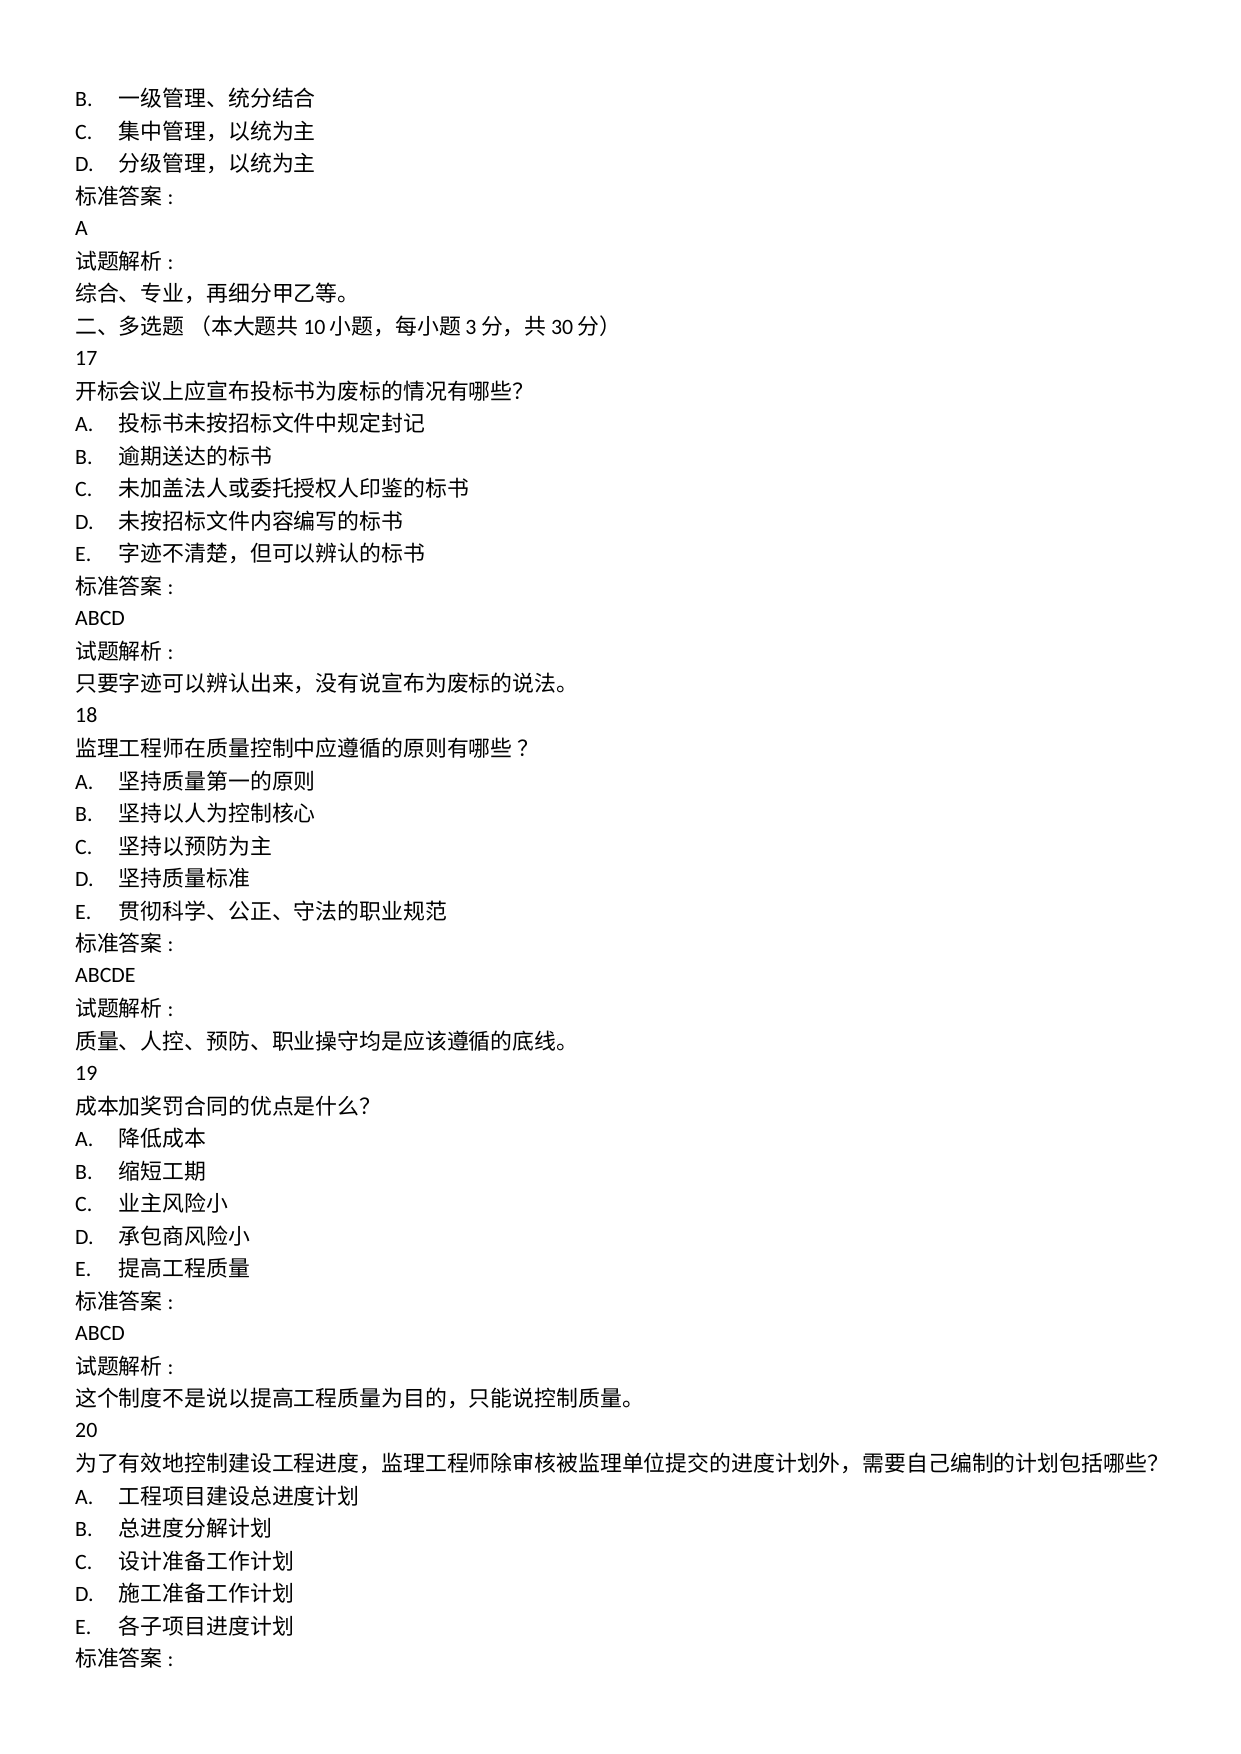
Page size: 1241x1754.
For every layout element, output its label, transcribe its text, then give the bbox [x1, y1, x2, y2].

text D. 坚持质量标准 [75, 861, 1165, 893]
text 19 [75, 1056, 1165, 1088]
text B. 逾期送达的标书 [75, 438, 1165, 471]
text 标准答案 : [75, 926, 1165, 958]
text D. 分级管理，以统为主 [75, 146, 1165, 178]
text 17 [75, 341, 1165, 373]
text 综合、专业，再细分甲乙等。 [75, 276, 1165, 308]
text 标准答案 : [75, 1641, 1165, 1673]
text E. 提高工程质量 [75, 1251, 1165, 1283]
text B. 总进度分解计划 [75, 1511, 1165, 1543]
text 这个制度不是说以提高工程质量为目的，只能说控制质量。 [75, 1381, 1165, 1413]
text 监理工程师在质量控制中应遵循的原则有哪些 ？ [75, 731, 1165, 763]
text 试题解析 : [75, 243, 1165, 276]
text 试题解析 : [75, 633, 1165, 666]
text A. 投标书未按招标文件中规定封记 [75, 406, 1165, 438]
text 标准答案 : [75, 178, 1165, 211]
text ABCD [75, 1316, 1165, 1348]
text C. 集中管理，以统为主 [75, 113, 1165, 146]
text C. 坚持以预防为主 [75, 828, 1165, 861]
text 20 [75, 1413, 1165, 1446]
text 为了有效地控制建设工程进度，监理工程师除审核被监理单位提交的进度计划外，需要自己编制的计划包括哪些？ [75, 1446, 1165, 1478]
text 开标会议上应宣布投标书为废标的情况有哪些？ [75, 373, 1165, 406]
text D. 承包商风险小 [75, 1218, 1165, 1251]
text 质量、人控、预防、职业操守均是应该遵循的底线。 [75, 1023, 1165, 1056]
text 成本加奖罚合同的优点是什么？ [75, 1088, 1165, 1121]
text 标准答案 : [75, 1283, 1165, 1316]
text B. 缩短工期 [75, 1153, 1165, 1186]
text A. 工程项目建设总进度计划 [75, 1478, 1165, 1511]
text C. 业主风险小 [75, 1186, 1165, 1218]
text E. 字迹不清楚，但可以辨认的标书 [75, 536, 1165, 568]
text D. 施工准备工作计划 [75, 1576, 1165, 1608]
text 18 [75, 698, 1165, 731]
text 二、多选题 （本大题共10小题，每小题3分，共30分） [75, 308, 1165, 341]
text A. 降低成本 [75, 1121, 1165, 1153]
text D. 未按招标文件内容编写的标书 [75, 503, 1165, 536]
text 标准答案 : [75, 568, 1165, 601]
text B. 坚持以人为控制核心 [75, 796, 1165, 828]
text 试题解析 : [75, 991, 1165, 1023]
text E. 贯彻科学、公正、守法的职业规范 [75, 893, 1165, 926]
text A. 坚持质量第一的原则 [75, 763, 1165, 796]
text B. 一级管理、统分结合 [75, 81, 1165, 113]
text 只要字迹可以辨认出来，没有说宣布为废标的说法。 [75, 666, 1165, 698]
text A [75, 211, 1165, 243]
text C. 设计准备工作计划 [75, 1543, 1165, 1576]
text E. 各子项目进度计划 [75, 1608, 1165, 1641]
text ABCDE [75, 958, 1165, 991]
text ABCD [75, 601, 1165, 633]
text 试题解析 : [75, 1348, 1165, 1381]
text C. 未加盖法人或委托授权人印鉴的标书 [75, 471, 1165, 503]
